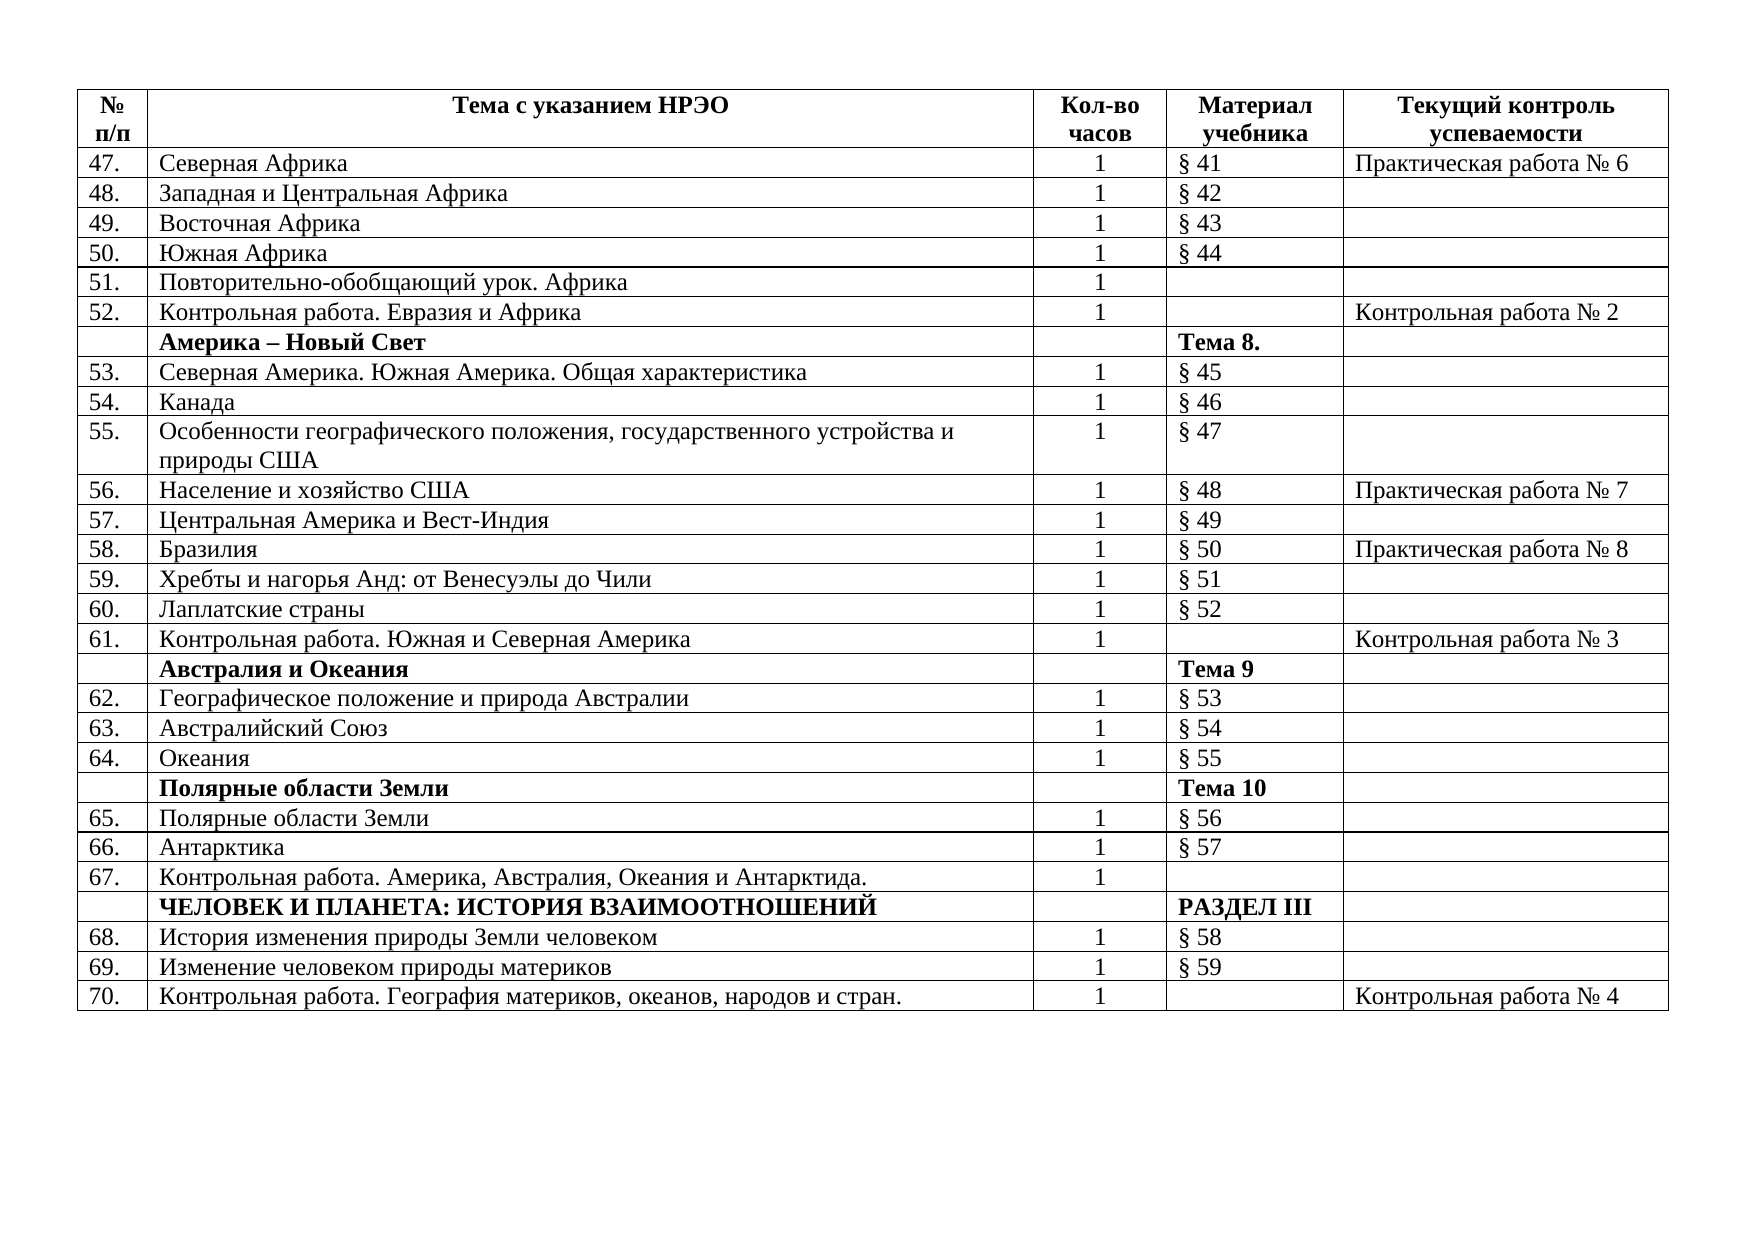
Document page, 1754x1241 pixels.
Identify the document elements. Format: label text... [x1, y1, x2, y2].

table_cell [1034, 892, 1166, 921]
table_cell [78, 624, 147, 653]
table_cell [1167, 268, 1343, 296]
table_cell [78, 743, 147, 772]
table_cell 1 [1034, 535, 1166, 563]
table_cell [78, 178, 147, 207]
table_cell 1 [1034, 743, 1166, 772]
table_cell § 43 [1167, 208, 1343, 237]
table_cell Тема 9 [1167, 654, 1343, 682]
table_cell 1 [1034, 475, 1166, 504]
table_cell Контрольная работа № 3 [1344, 624, 1668, 653]
table_cell 1 [1034, 594, 1166, 623]
table_cell § 55 [1167, 743, 1343, 772]
table_cell [78, 505, 147, 533]
table_cell [78, 416, 147, 474]
table_cell [1344, 327, 1668, 356]
table_cell Центральная Америка и Вест-Индия [148, 505, 1033, 533]
table_cell 1 [1034, 357, 1166, 386]
table_cell [1344, 713, 1668, 742]
table_cell Восточная Африка [148, 208, 1033, 237]
table_cell § 42 [1167, 178, 1343, 207]
table_cell ЧЕЛОВЕК И ПЛАНЕТА: ИСТОРИЯ ВЗАИМООТНОШЕНИЙ [148, 892, 1033, 921]
table_cell Особенности географического положения, государственного устройства и природы США [148, 416, 1033, 474]
table_cell 1 [1034, 981, 1166, 1010]
table_cell Тема 8. [1167, 327, 1343, 356]
table_cell § 50 [1167, 535, 1343, 563]
table_cell Повторительно-обобщающий урок. Африка [148, 268, 1033, 296]
table_cell [78, 981, 147, 1010]
table_cell [1344, 862, 1668, 891]
table_cell 1 [1034, 922, 1166, 951]
table_cell Полярные области Земли [148, 773, 1033, 802]
table_cell § 54 [1167, 713, 1343, 742]
table_cell [78, 268, 147, 296]
table_cell [78, 594, 147, 623]
table_cell [1344, 268, 1668, 296]
table_cell Контрольная работа. Америка, Австралия, Океания и Антарктида. [148, 862, 1033, 891]
table_cell [78, 803, 147, 831]
table_cell § 57 [1167, 833, 1343, 861]
table_cell 1 [1034, 148, 1166, 177]
table_cell Антарктика [148, 833, 1033, 861]
table_cell Северная Африка [148, 148, 1033, 177]
table_cell § 59 [1167, 952, 1343, 980]
table_cell [1344, 238, 1668, 266]
table_cell [78, 773, 147, 802]
table_cell 1 [1034, 297, 1166, 326]
table_header Материал учебника [1167, 90, 1343, 147]
table_cell Контрольная работа. Южная и Северная Америка [148, 624, 1033, 653]
table_cell [1344, 743, 1668, 772]
table_cell [1344, 833, 1668, 861]
table_cell Географическое положение и природа Австралии [148, 684, 1033, 712]
table_cell [78, 475, 147, 504]
table_cell § 48 [1167, 475, 1343, 504]
table_cell Южная Африка [148, 238, 1033, 266]
table_header Кол-во часов [1034, 90, 1166, 147]
table_cell [78, 952, 147, 980]
table_cell § 53 [1167, 684, 1343, 712]
table_cell § 45 [1167, 357, 1343, 386]
table_cell [78, 564, 147, 593]
table_cell [1034, 327, 1166, 356]
table_cell Изменение человеком природы материков [148, 952, 1033, 980]
table_cell [1344, 387, 1668, 415]
table_cell § 41 [1167, 148, 1343, 177]
table_cell § 46 [1167, 387, 1343, 415]
table_cell Лаплатские страны [148, 594, 1033, 623]
table_cell Америка – Новый Свет [148, 327, 1033, 356]
table_cell 1 [1034, 178, 1166, 207]
table_cell [1344, 208, 1668, 237]
table_cell [78, 684, 147, 712]
table_cell [78, 297, 147, 326]
table_cell 1 [1034, 387, 1166, 415]
table_cell 1 [1034, 416, 1166, 474]
table_cell Северная Америка. Южная Америка. Общая характеристика [148, 357, 1033, 386]
table_cell [78, 713, 147, 742]
table_cell [78, 357, 147, 386]
table_cell Полярные области Земли [148, 803, 1033, 831]
table_cell [1344, 922, 1668, 951]
table_cell [78, 833, 147, 861]
table_cell [1167, 624, 1343, 653]
table_cell Канада [148, 387, 1033, 415]
table_cell § 49 [1167, 505, 1343, 533]
table_cell 1 [1034, 803, 1166, 831]
table_cell Хребты и нагорья Анд: от Венесуэлы до Чили [148, 564, 1033, 593]
table_header № п/п [78, 90, 147, 147]
table_cell Западная и Центральная Африка [148, 178, 1033, 207]
table_cell [1344, 684, 1668, 712]
table_cell 1 [1034, 564, 1166, 593]
table_cell § 44 [1167, 238, 1343, 266]
table_cell [1167, 297, 1343, 326]
table_cell Бразилия [148, 535, 1033, 563]
table_cell Контрольная работа. География материков, океанов, народов и стран. [148, 981, 1033, 1010]
table_cell [78, 208, 147, 237]
table_cell Контрольная работа № 2 [1344, 297, 1668, 326]
table_cell [1344, 654, 1668, 682]
table_cell [1167, 981, 1343, 1010]
table_cell [1344, 803, 1668, 831]
table_cell 1 [1034, 238, 1166, 266]
table_cell § 52 [1167, 594, 1343, 623]
table_cell [1344, 505, 1668, 533]
table_cell [1344, 416, 1668, 474]
table_cell 1 [1034, 268, 1166, 296]
table_cell 1 [1034, 713, 1166, 742]
table_cell Австралия и Океания [148, 654, 1033, 682]
table_cell Контрольная работа № 4 [1344, 981, 1668, 1010]
table_cell [78, 654, 147, 682]
table_cell [78, 535, 147, 563]
table_cell [1167, 862, 1343, 891]
table_cell РАЗДЕЛ III [1167, 892, 1343, 921]
table_cell [78, 148, 147, 177]
table_cell [78, 892, 147, 921]
table_cell [1034, 654, 1166, 682]
table_cell История изменения природы Земли человеком [148, 922, 1033, 951]
table_cell Практическая работа № 7 [1344, 475, 1668, 504]
table_cell [78, 238, 147, 266]
table_cell 1 [1034, 862, 1166, 891]
table_cell § 56 [1167, 803, 1343, 831]
table_cell [1344, 952, 1668, 980]
table_cell § 47 [1167, 416, 1343, 474]
table_cell Практическая работа № 6 [1344, 148, 1668, 177]
table_cell [78, 862, 147, 891]
table_cell [78, 387, 147, 415]
table_cell [78, 327, 147, 356]
table_cell § 51 [1167, 564, 1343, 593]
table_cell [1344, 357, 1668, 386]
table_cell Контрольная работа. Евразия и Африка [148, 297, 1033, 326]
table_cell [1344, 594, 1668, 623]
table_cell Практическая работа № 8 [1344, 535, 1668, 563]
table_cell [1344, 564, 1668, 593]
table_cell [1344, 178, 1668, 207]
table_cell [78, 922, 147, 951]
table_cell Австралийский Союз [148, 713, 1033, 742]
table_cell § 58 [1167, 922, 1343, 951]
table_cell Океания [148, 743, 1033, 772]
table_cell Население и хозяйство США [148, 475, 1033, 504]
table_cell 1 [1034, 208, 1166, 237]
table_cell [1034, 773, 1166, 802]
table_cell 1 [1034, 684, 1166, 712]
table_cell 1 [1034, 952, 1166, 980]
table_cell 1 [1034, 505, 1166, 533]
table_header Текущий контроль успеваемости [1344, 90, 1668, 147]
table_cell [1344, 773, 1668, 802]
table_cell [1344, 892, 1668, 921]
table_cell 1 [1034, 833, 1166, 861]
table_cell Тема 10 [1167, 773, 1343, 802]
table_header Тема с указанием НРЭО [148, 90, 1033, 147]
table_cell 1 [1034, 624, 1166, 653]
